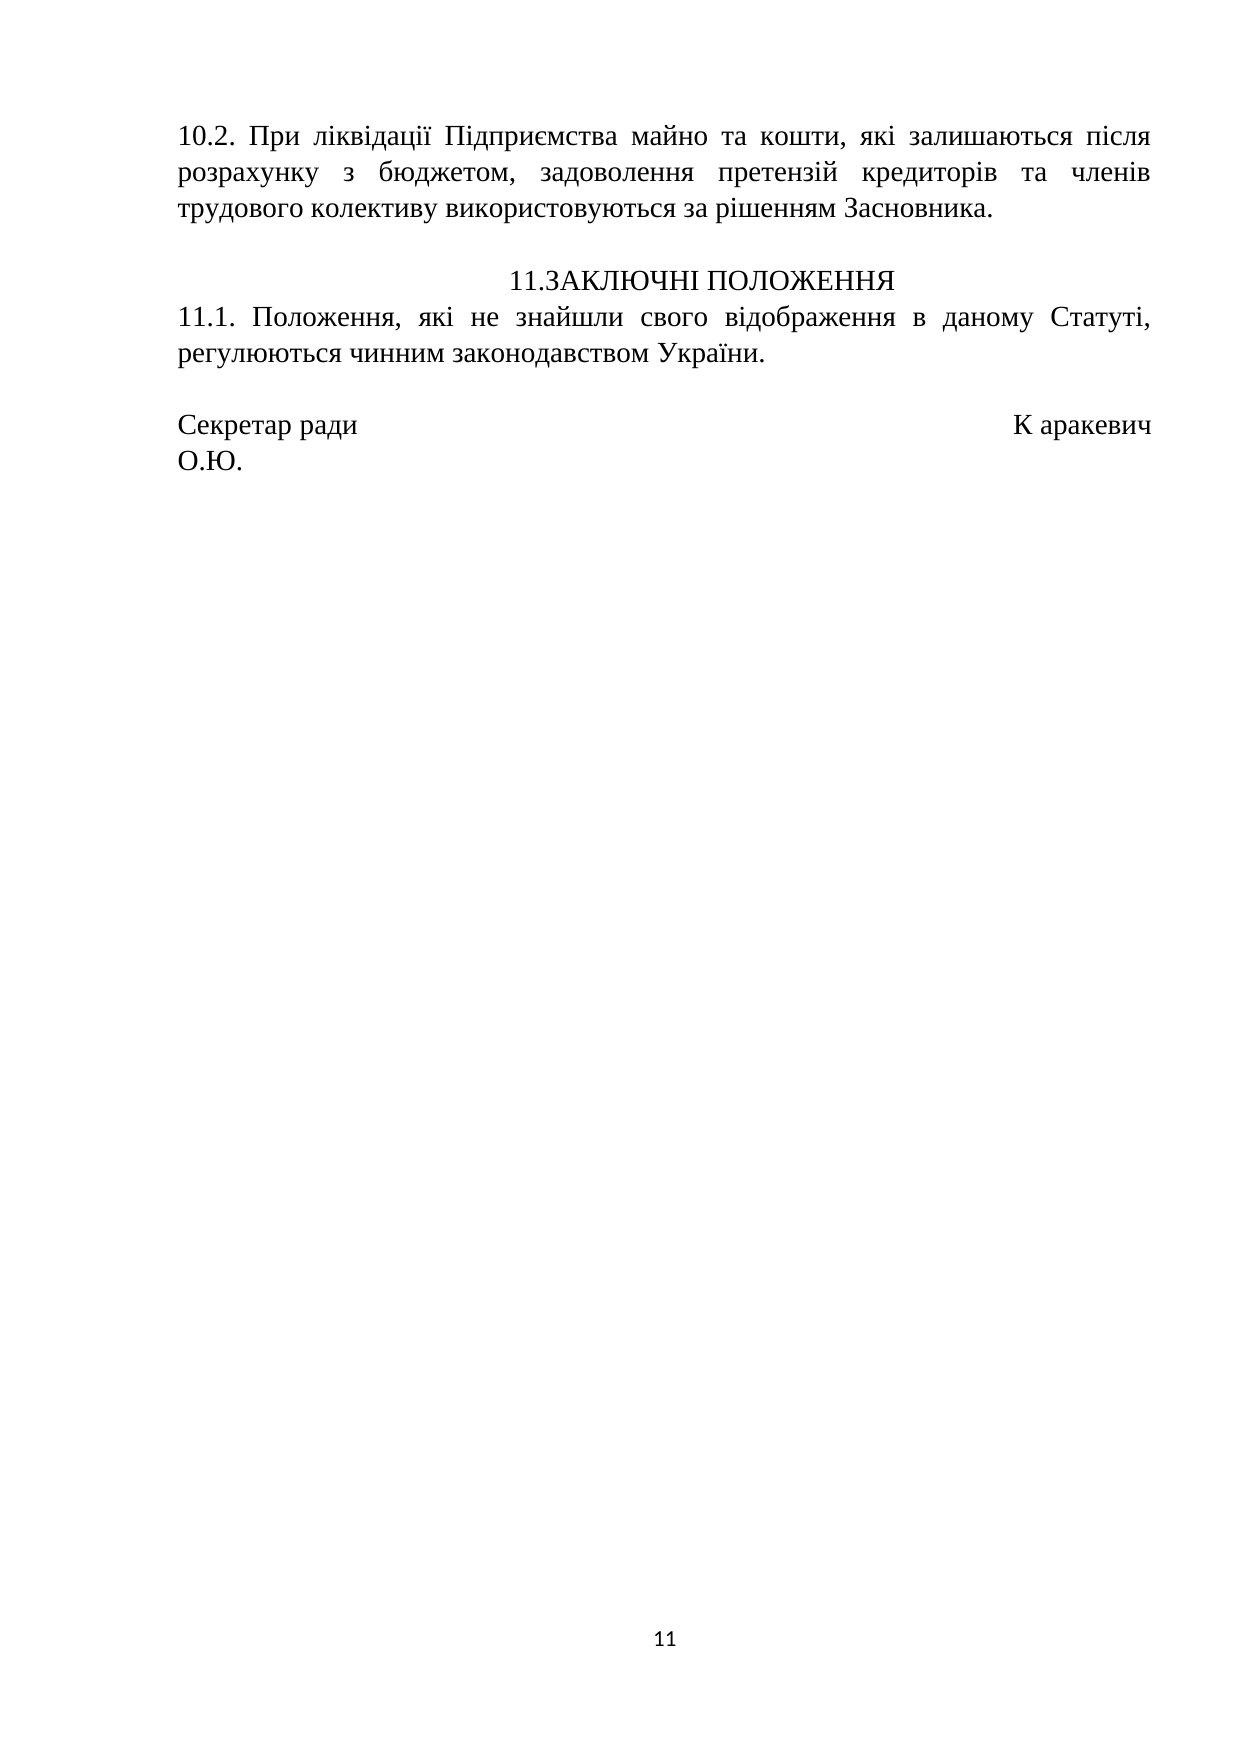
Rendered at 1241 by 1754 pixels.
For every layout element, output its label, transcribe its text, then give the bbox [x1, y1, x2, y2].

list 10.2. При ліквідації Підприємства майно та кошти, які залишаються після розрахунку з бюджетом, задоволення претензій кредиторів та членів трудового колективу використовуються за рішенням Засновника. [177, 118, 1152, 224]
list Секретар ради Каракевич О.Ю. [177, 407, 1152, 477]
list 11.ЗАКЛЮЧНІ ПОЛОЖЕННЯ [252, 263, 1152, 296]
list 11.1. Положення, які не знайшли свого відображення в даному Статуті, регулюються чинним законодавством України. [177, 299, 1152, 368]
